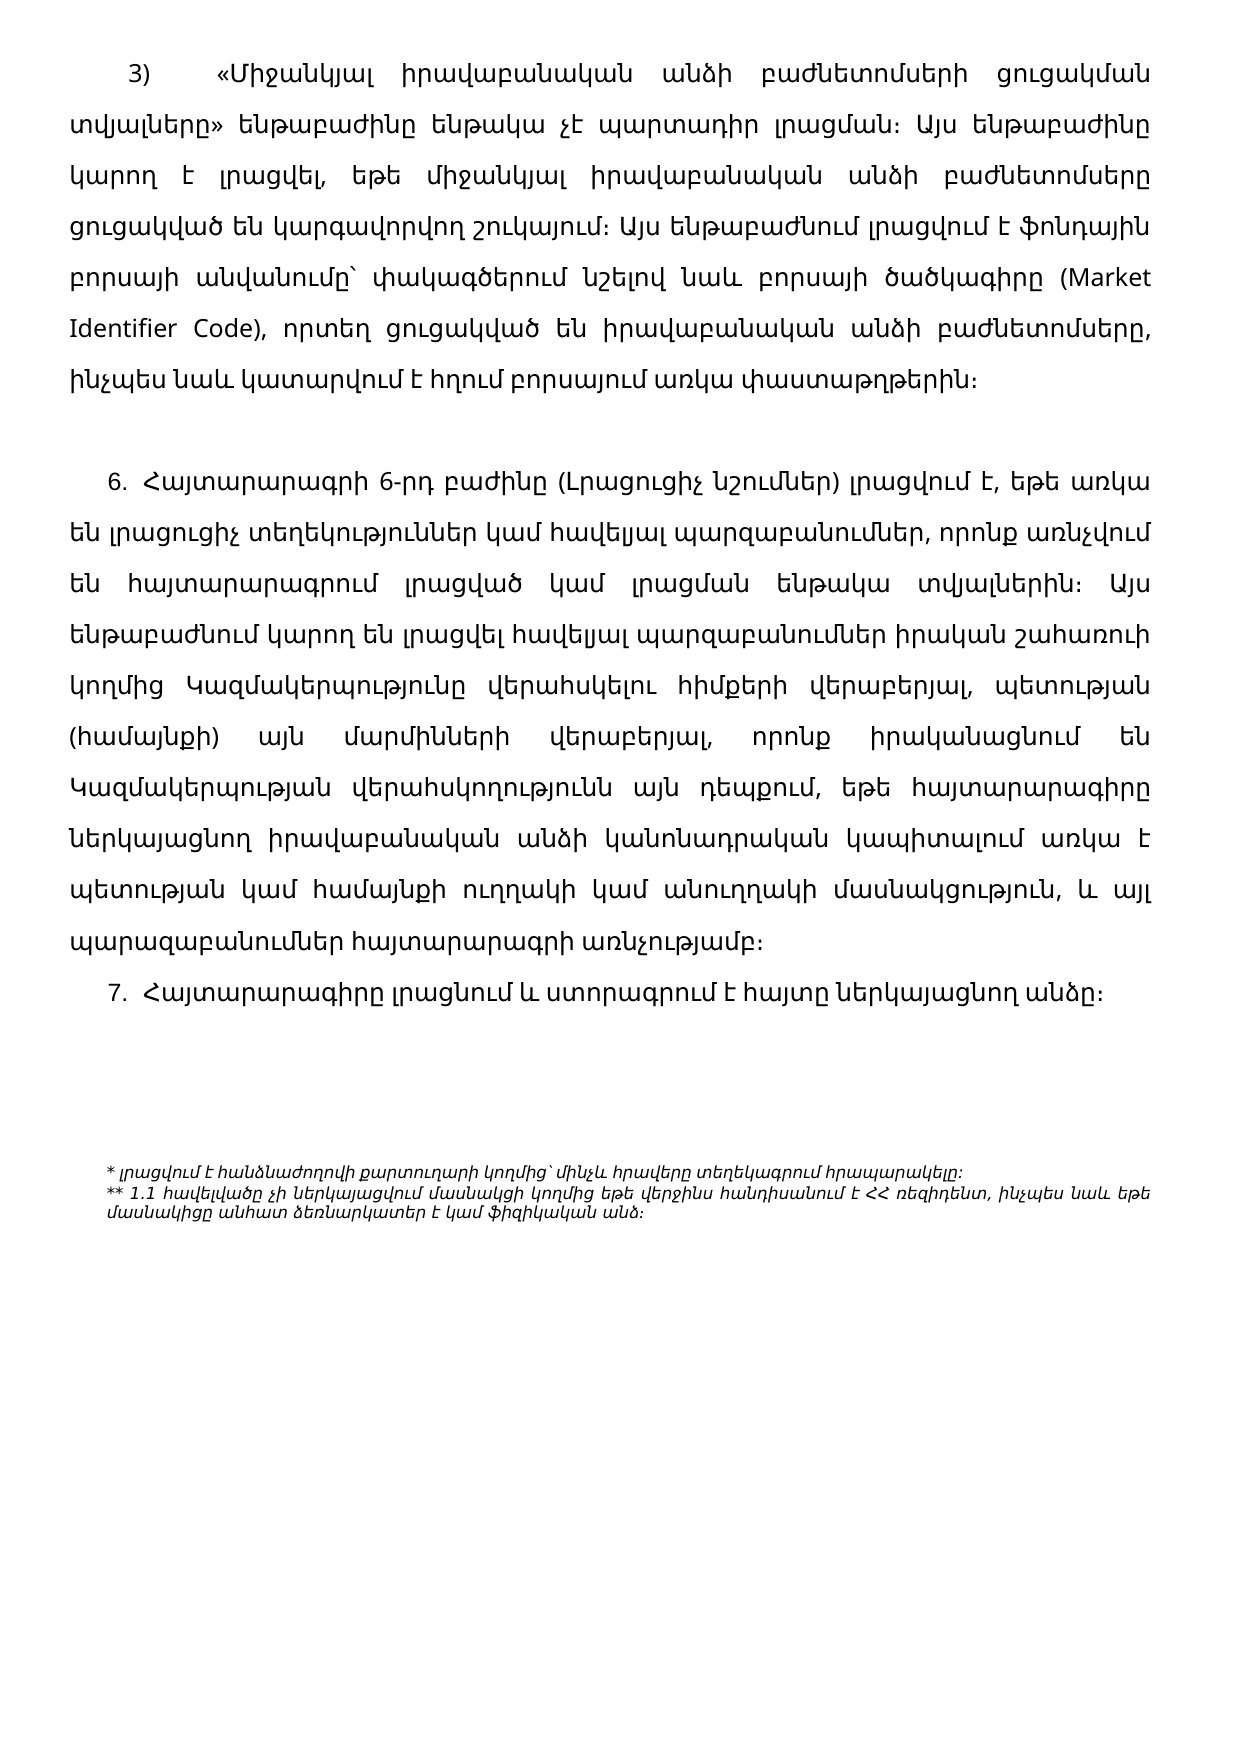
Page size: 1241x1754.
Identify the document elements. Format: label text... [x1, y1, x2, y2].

text * լրացվում է հանձնաժողովի քարտուղարի կողմից` մինչև հրավերը տեղեկագրում հրապարակելը: [107, 1161, 1152, 1184]
list Հայտարարագրի 6-րդ բաժինը (Լրացուցիչ նշումներ) լրացվում է, եթե առկա են լրացուցիչ տեղեկություններ կամ հավելյալ պարզաբանումներ, որոնք առնչվում են հայտարարագրում լրացված կամ լրացման ենթակա տվյալներին։ Այս ենթաբաժնում կարող են լրացվել հավելյալ պարզաբանումներ իրական շահառուի կողմից Կազմակերպությունը վերահսկելու հիմքերի վերաբերյալ, պետության (համայնքի) այն մարմինների վերաբերյալ, որոնք իրականացնում են Կազմակերպության վերահսկողությունն այն դեպքում, եթե հայտարարագիրը ներկայացնող իրավաբանական անձի կանոնադրական կապիտալում առկա է պետության կամ համայնքի ուղղակի կամ անուղղակի մասնակցություն, և այլ պարազաբանումներ հայտարարագրի առնչությամբ։ [69, 464, 1152, 957]
list Հայտարարագիրը լրացնում և ստորագրում է հայտը ներկայացնող անձը։ [69, 974, 1152, 1008]
text ** 1.1 հավելվածը չի ներկայացվում մասնակցի կողմից եթե վերջինս հանդիսանում է ՀՀ ռեզիդենտ, ինչպես նաև եթե մասնակիցը անհատ ձեռնարկատեր է կամ ֆիզիկական անձ։ [107, 1184, 1152, 1222]
list «Միջանկյալ իրավաբանական անձի բաժնետոմսերի ցուցակման տվյալները» ենթաբաժինը ենթակա չէ պարտադիր լրացման։ Այս ենթաբաժինը կարող է լրացվել, եթե միջանկյալ իրավաբանական անձի բաժնետոմսերը ցուցակված են կարգավորվող շուկայում։ Այս ենթաբաժնում լրացվում է ֆոնդային բորսայի անվանումը՝ փակագծերում նշելով նաև բորսայի ծածկագիրը (Market Identifier Code), որտեղ ցուցակված են իրավաբանական անձի բաժնետոմսերը, ինչպես նաև կատարվում է հղում բորսայում առկա փաստաթղթերին։ [69, 56, 1152, 396]
